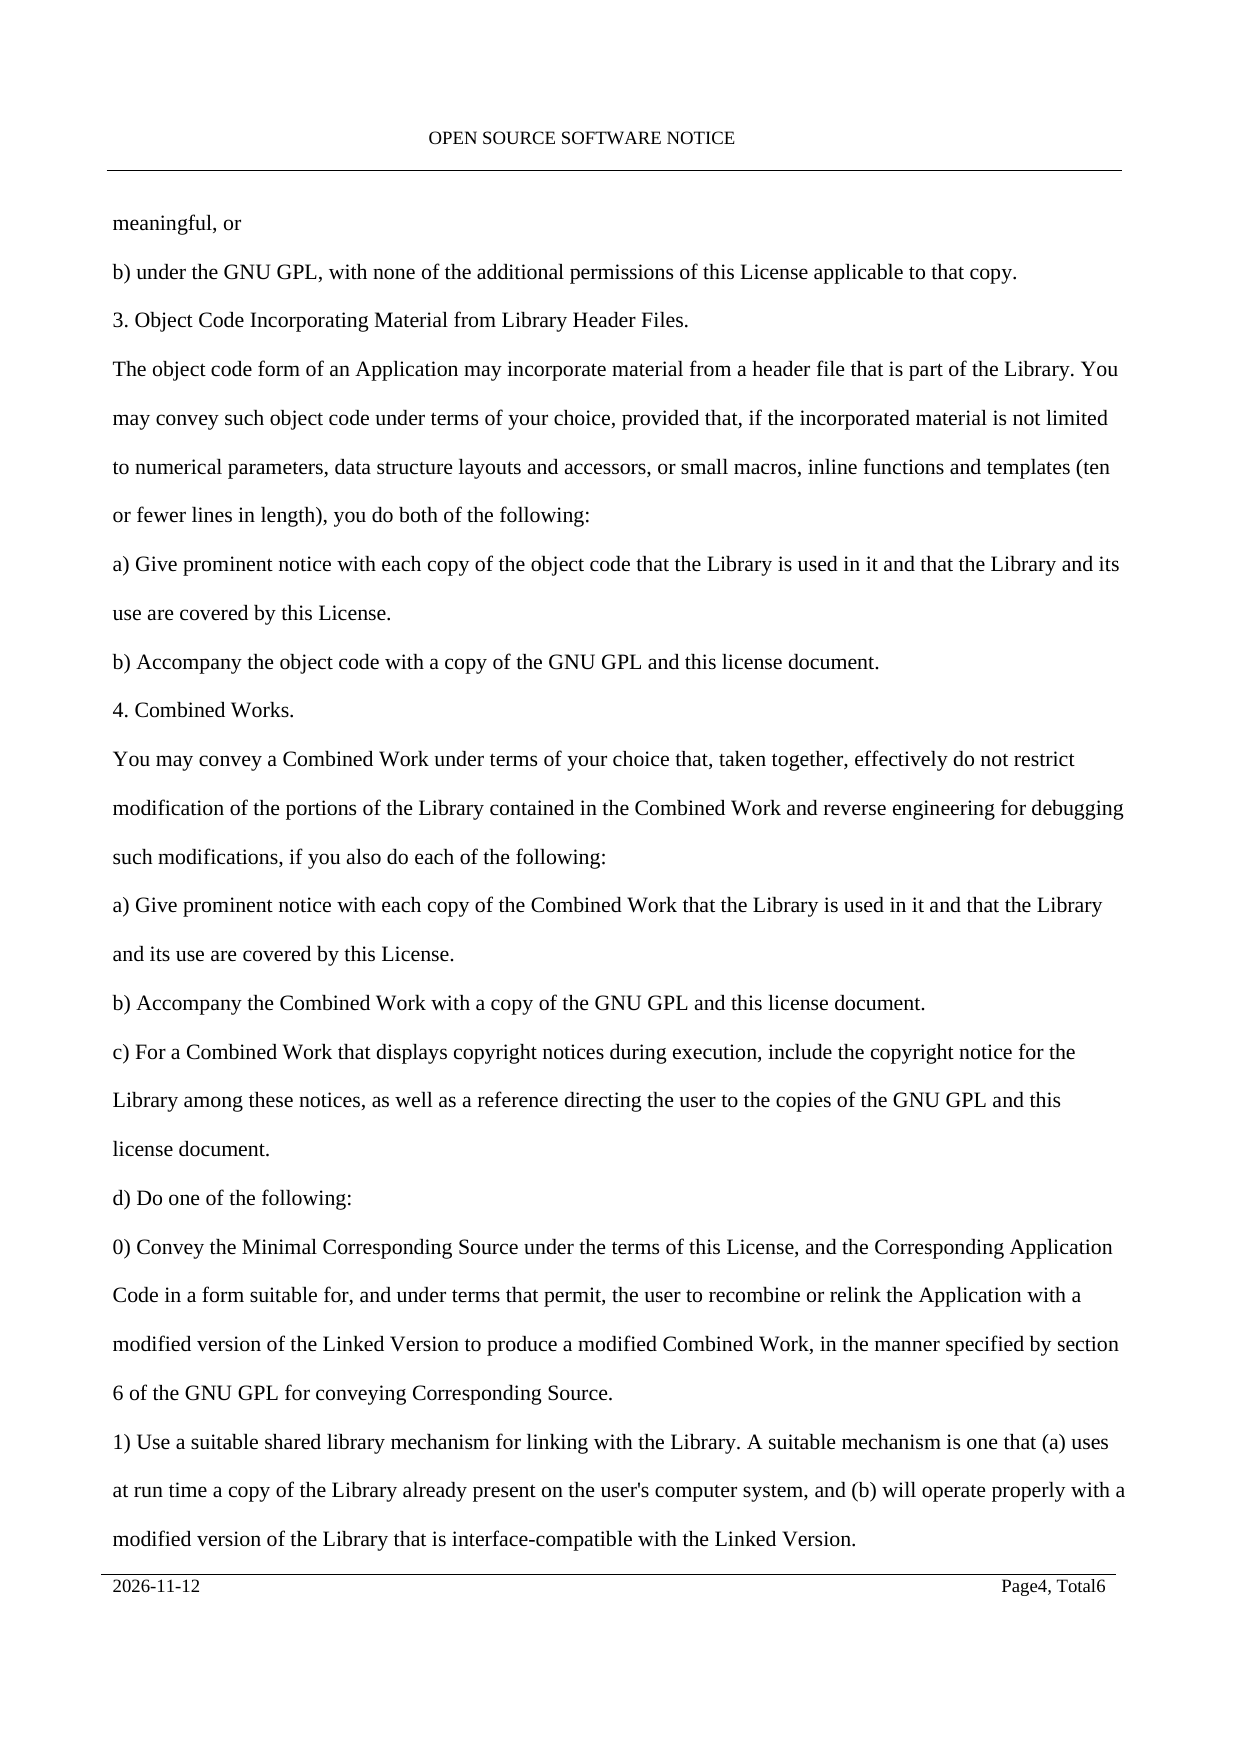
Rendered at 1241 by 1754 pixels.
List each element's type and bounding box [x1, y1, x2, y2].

text [112, 206, 1128, 1555]
